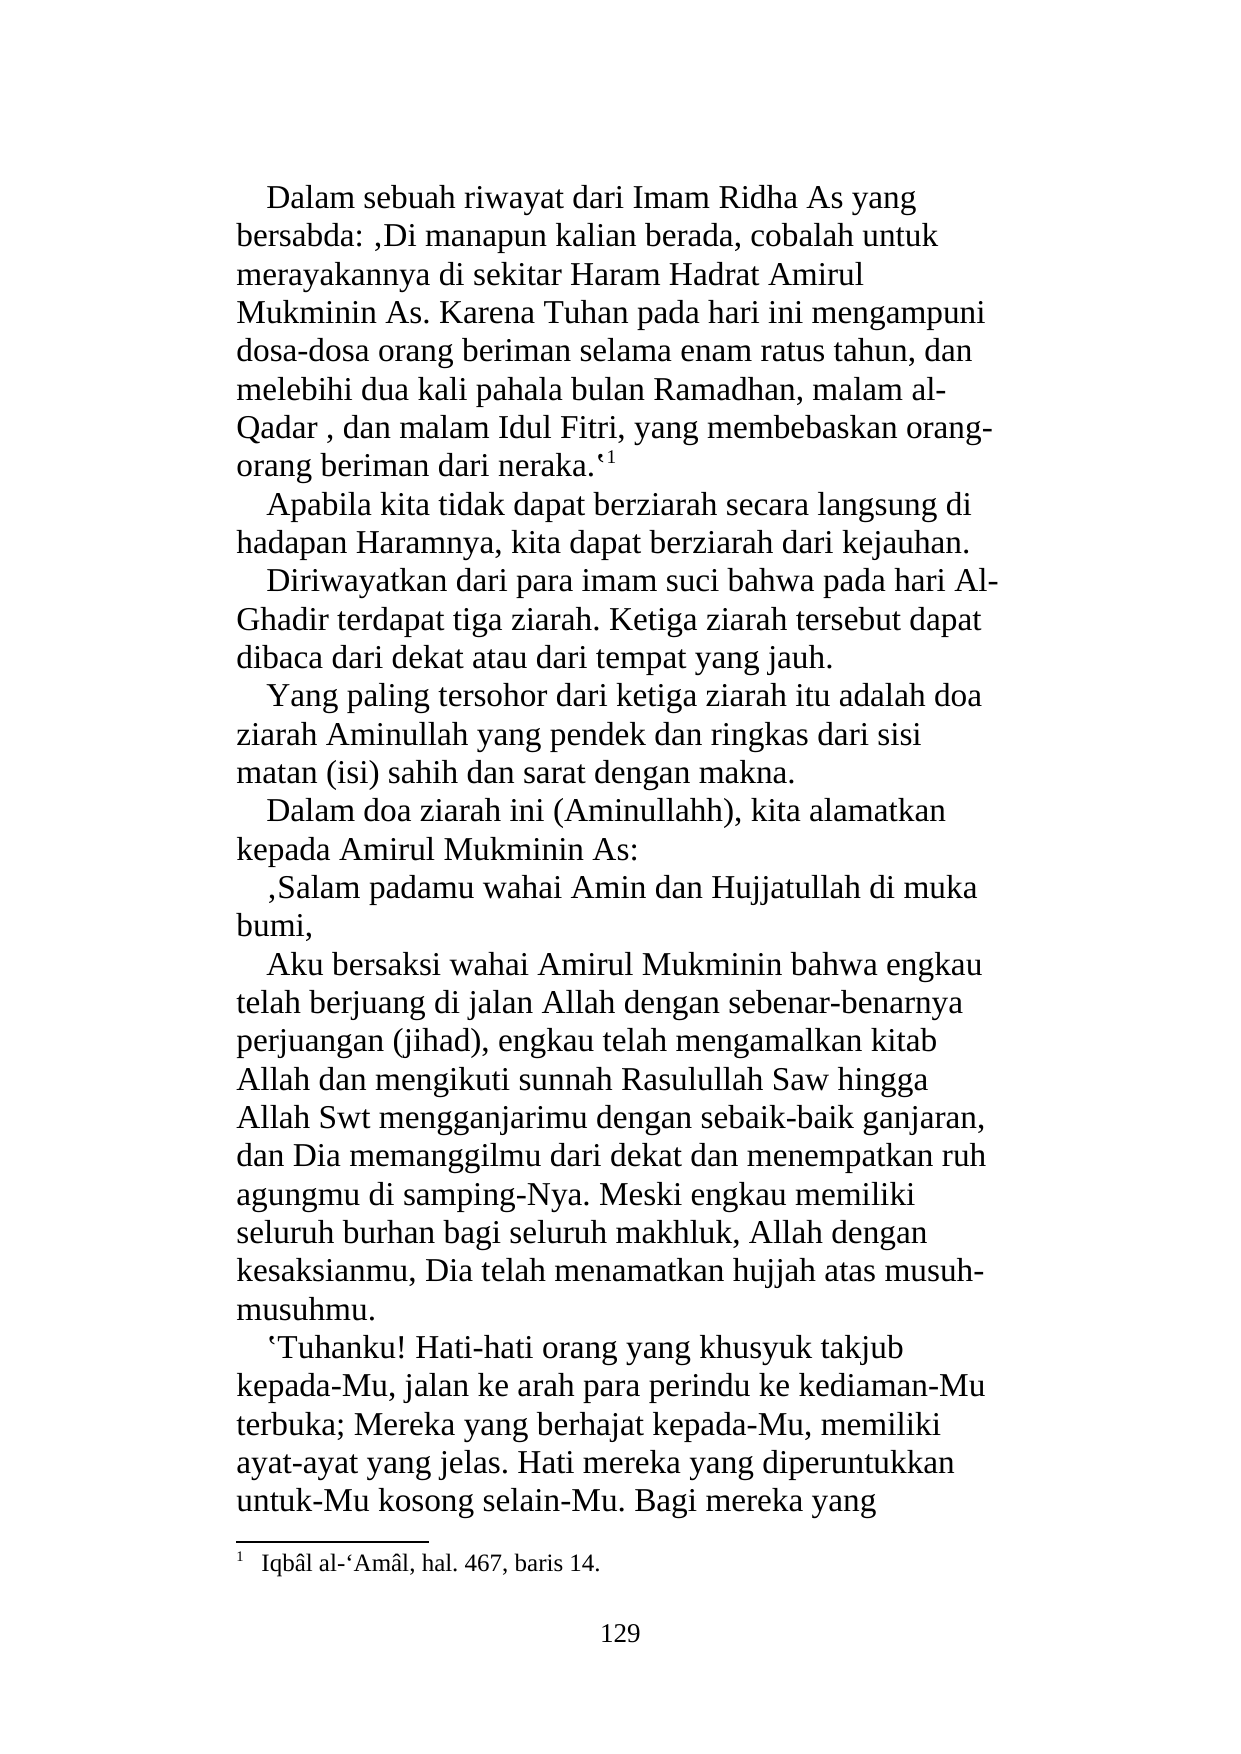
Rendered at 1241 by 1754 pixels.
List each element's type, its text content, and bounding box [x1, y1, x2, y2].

text Dalam sebuah riwayat dari Imam Ridha As yang bersabda: ‚Di manapun kalian berada, cobalah untuk merayakannya di sekitar Haram Hadrat Amirul Mukminin As. Karena Tuhan pada hari ini mengampuni dosa-dosa orang beriman selama enam ratus tahun, dan melebihi dua kali pahala bulan Ramadhan, malam al-Qadar , dan malam Idul Fitri, yang membebaskan orang-orang beriman dari neraka.‛ [236, 177, 1004, 484]
text Aku bersaksi wahai Amirul Mukminin bahwa engkau telah berjuang di jalan Allah dengan sebenar-benarnya perjuangan (jihad), engkau telah mengamalkan kitab Allah dan mengikuti sunnah Rasulullah Saw hingga Allah Swt mengganjarimu dengan sebaik-baik ganjaran, dan Dia memanggilmu dari dekat dan menempatkan ruh agungmu di samping-Nya. Meski engkau memiliki seluruh burhan bagi seluruh makhluk, Allah dengan kesaksianmu, Dia telah menamatkan hujjah atas musuh-musuhmu. [236, 944, 1004, 1327]
text Apabila kita tidak dapat berziarah secara langsung di hadapan Haramnya, kita dapat berziarah dari kejauhan. [236, 484, 1004, 561]
text Yang paling tersohor dari ketiga ziarah itu adalah doa ziarah Aminullah yang pendek dan ringkas dari sisi matan (isi) sahih dan sarat dengan makna. [236, 676, 1004, 791]
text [236, 1327, 1004, 1519]
text Diriwayatkan dari para imam suci bahwa pada hari Al-Ghadir terdapat tiga ziarah. Ketiga ziarah tersebut dapat dibaca dari dekat atau dari tempat yang jauh. [236, 561, 1004, 676]
text ‚Salam padamu wahai Amin dan Hujjatullah di muka bumi, [236, 867, 1004, 944]
text Dalam doa ziarah ini (Aminullahh), kita alamatkan kepada Amirul Mukminin As: [236, 791, 1004, 867]
